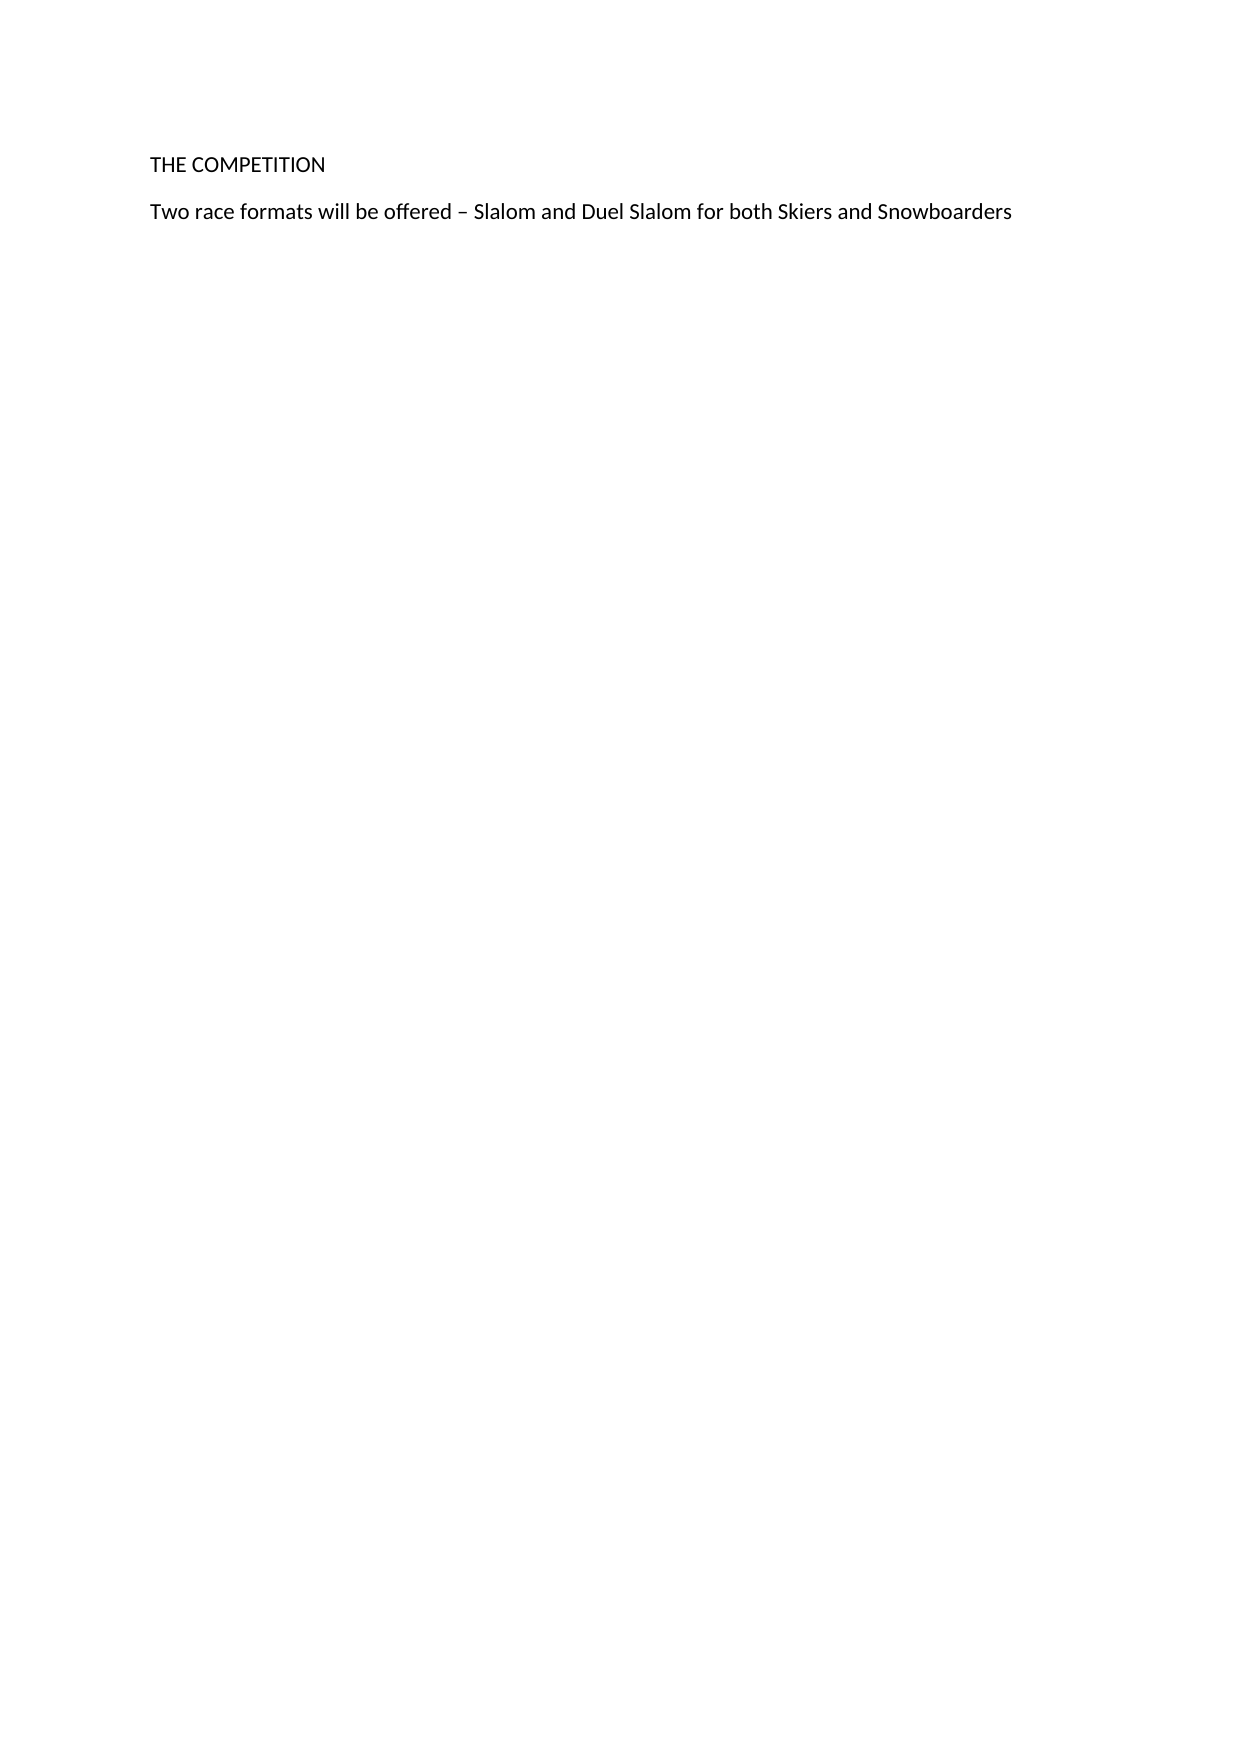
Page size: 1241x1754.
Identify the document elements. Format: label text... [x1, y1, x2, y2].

text THE COMPETITION [150, 150, 1090, 178]
text Two race formats will be offered – Slalom and Duel Slalom for both Skiers and Snowboarders [150, 197, 1090, 225]
